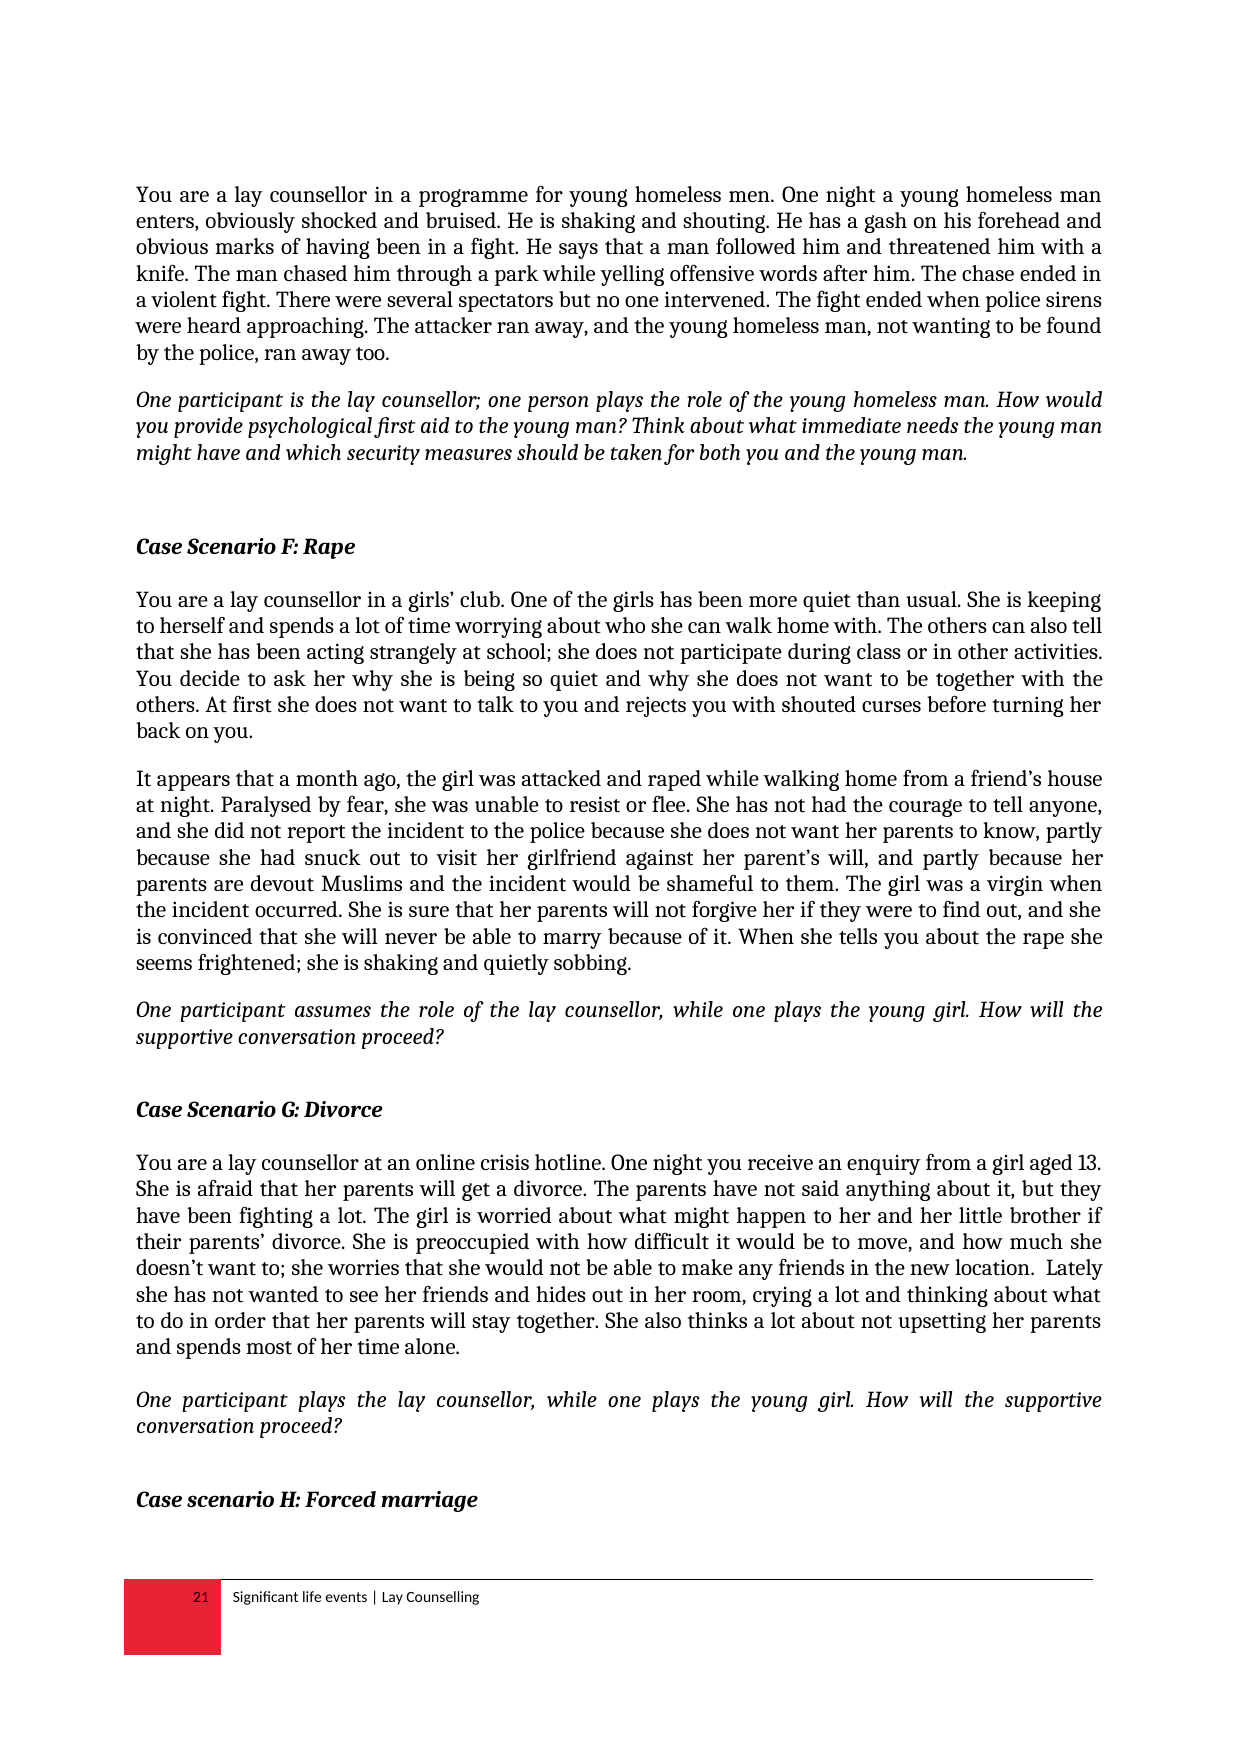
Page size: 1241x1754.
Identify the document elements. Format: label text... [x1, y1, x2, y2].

text Case Scenario G: Divorce [136, 1097, 1104, 1123]
text One participant is the lay counsellor; one person plays the role of the young homeless man. How would you provide psychological first aid to the young man? Think about what immediate needs the young man might have and which security measures should be taken for both you and the young man. [136, 387, 1104, 466]
text Case scenario H: Forced marriage [136, 1487, 1104, 1513]
text It appears that a month ago, the girl was attacked and raped while walking home from a friend’s house at night. Paralysed by fear, she was unable to resist or flee. She has not had the courage to tell anyone, and she did not report the incident to the police because she does not want her parents to know, partly because she had snuck out to visit her girlfriend against her parent’s will, and partly because her parents are devout Muslims and the incident would be shameful to them. The girl was a virgin when the incident occurred. She is sure that her parents will not forgive her if they were to find out, and she is convinced that she will never be able to marry because of it. When she tells you about the rape she seems frightened; she is shaking and quietly sobbing. [136, 765, 1104, 976]
text One participant plays the lay counsellor, while one plays the young girl. How will the supportive conversation proceed? [136, 1387, 1104, 1439]
text One participant assumes the role of the lay counsellor, while one plays the young girl. How will the supportive conversation proceed? [136, 997, 1104, 1050]
text You are a lay counsellor at an online crisis hotline. One night you receive an enquiry from a girl aged 13. She is afraid that her parents will get a divorce. The parents have not said anything about it, but they have been fighting a lot. The girl is worried about what might happen to her and her little brother if their parents’ divorce. She is preoccupied with how difficult it would be to move, and how much she doesn’t want to; she worries that she would not be able to make any friends in the new location. Lately she has not wanted to see her friends and hides out in her room, crying a lot and thinking about what to do in order that her parents will stay together. She also thinks a lot about not upsetting her parents and spends most of her time alone. [136, 1150, 1104, 1361]
text You are a lay counsellor in a programme for young homeless men. One night a young homeless man enters, obviously shocked and bruised. He is shaking and shouting. He has a gash on his forehead and obvious marks of having been in a fight. He says that a man followed him and threatened him with a knife. The man chased him through a park while yelling offensive words after him. The chase ended in a violent fight. There were several spectators but no one intervened. The fight ended when police sirens were heard approaching. The attacker ran away, and the young homeless man, not wanting to be found by the police, ran away too. [136, 181, 1104, 366]
text You are a lay counsellor in a girls’ club. One of the girls has been more quiet than usual. She is keeping to herself and spends a lot of time worrying about who she can walk home with. The others can also tell that she has been acting strangely at school; she does not participate during class or in other activities. You decide to ask her why she is being so quiet and why she does not want to be together with the others. At first she does not want to talk to you and rejects you with shouted curses before turning her back on you. [136, 586, 1104, 744]
text Case Scenario F: Rape [136, 534, 1104, 560]
